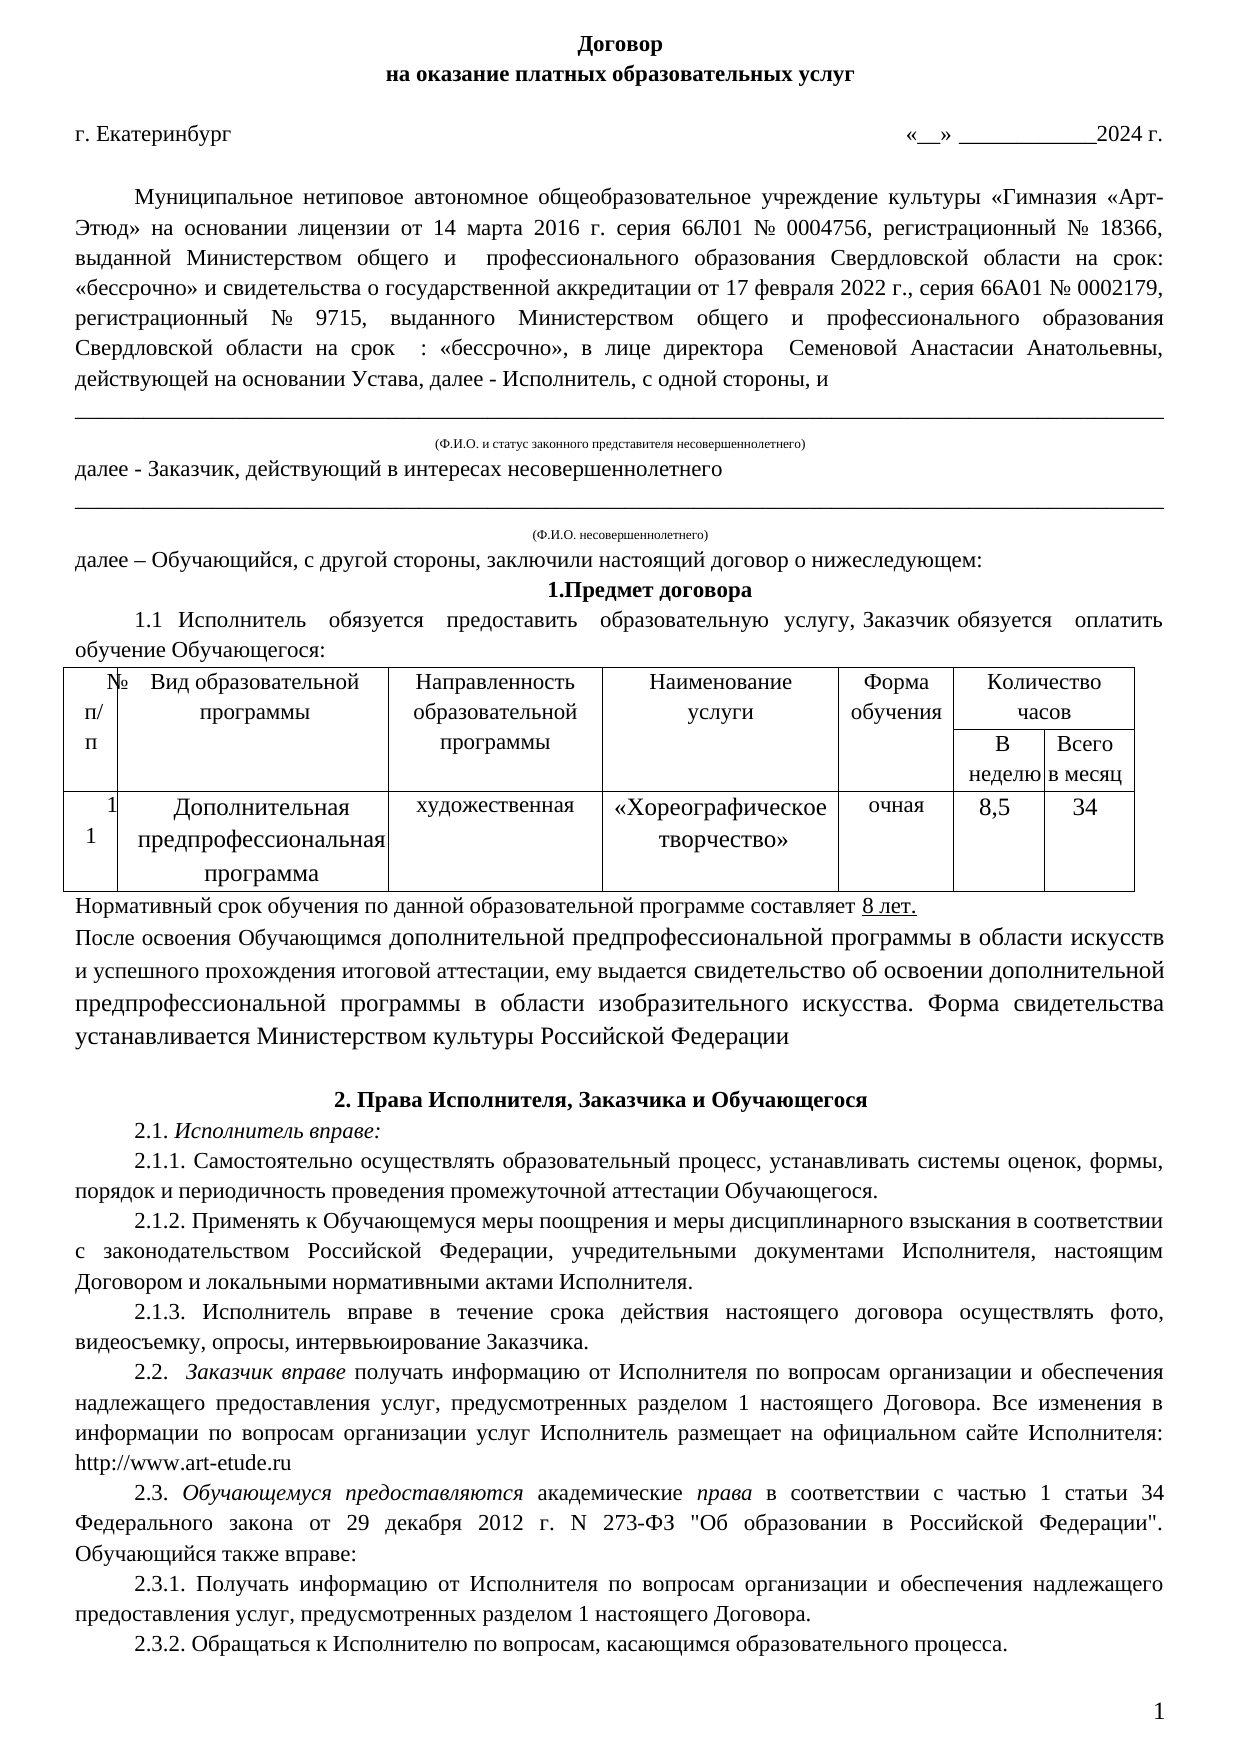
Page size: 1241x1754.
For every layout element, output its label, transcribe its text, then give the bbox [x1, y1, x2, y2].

table_cell «Хореографическое творчество» [603, 792, 838, 891]
table_header Вид образовательной программы [118, 668, 388, 791]
table_header Направленность образовательной программы [389, 668, 602, 791]
table_cell 11 [64, 792, 117, 891]
text 2.1.3. Исполнитель вправе в течение срока действия настоящего договора осуществлять фото, видеосъемку, опросы, интервьюирование Заказчика. [75, 1298, 1165, 1354]
text 2.1.1. Самостоятельно осуществлять образовательный процесс, устанавливать системы оценок, формы, порядок и периодичность проведения промежуточной аттестации Обучающегося. [75, 1147, 1165, 1203]
table_cell 34 [1045, 792, 1134, 891]
table_cell Дополнительная предпрофессиональная программа [118, 792, 388, 891]
text 1.Предмет договора [134, 576, 1165, 602]
table_header № п/п [64, 668, 117, 791]
table_header Наименование услуги [603, 668, 838, 791]
text 2.2. Заказчик вправе получать информацию от Исполнителя по вопросам организации и обеспечения надлежащего предоставления услуг, предусмотренных разделом 1 настоящего Договора. Все изменения в информации по вопросам организации услуг Исполнитель размещает на официальном сайте Исполнителя: http://www.art-etude.ru [75, 1358, 1165, 1475]
text Нормативный срок обучения по данной образовательной программе составляет 8 лет. [75, 892, 1165, 918]
text далее - Заказчик, действующий в интересах несовершеннолетнего [75, 455, 1165, 482]
table_cell 8,5 [954, 792, 1044, 891]
text Договор [75, 29, 1165, 56]
text (Ф.И.О. и статус законного представителя несовершеннолетнего) [75, 425, 1165, 451]
text (Ф.И.О. несовершеннолетнего) [75, 516, 1165, 542]
table_header Количество часов [954, 668, 1134, 729]
text 2.3. Обучающемуся предоставляются академические права в соответствии с частью 1 статьи 34 Федерального закона от 29 декабря 2012 г. N 273-ФЗ "Об образовании в Российской Федерации". Обучающийся также вправе: [75, 1479, 1165, 1566]
text 2.1.2. Применять к Обучающемуся меры поощрения и меры дисциплинарного взыскания в соответствии с законодательством Российской Федерации, учредительными документами Исполнителя, настоящим Договором и локальными нормативными актами Исполнителя. [75, 1207, 1165, 1294]
text Муниципальное нетиповое автономное общеобразовательное учреждение культуры «Гимназия «Арт-Этюд» на основании лицензии от 14 марта 2016 г. серия 66Л01 № 0004756, регистрационный № 18366, выданной Министерством общего и профессионального образования Свердловской области на срок: «бессрочно» и свидетельства о государственной аккредитации от 17 февраля 2022 г., серия 66А01 № 0002179, регистрационный № 9715, выданного Министерством общего и профессионального образования Свердловской области на срок : «бессрочно», в лице директора Семеновой Анастасии Анатольевны, действующей на основании Устава, далее - Исполнитель, с одной стороны, и [75, 183, 1165, 391]
table_cell художественная [389, 792, 602, 891]
text на оказание платных образовательных услуг [75, 60, 1165, 86]
text 2.1. Исполнитель вправе: [75, 1117, 1165, 1143]
text 2. Права Исполнителя, Заказчика и Обучающегося [112, 1087, 1089, 1113]
text 2.3.2. Обращаться к Исполнителю по вопросам, касающимся образовательного процесса. [75, 1630, 1165, 1657]
text _______________________________________________________________________________________________ [75, 486, 1165, 512]
table_header Форма обучения [839, 668, 953, 791]
text далее – Обучающийся, с другой стороны, заключили настоящий договор о нижеследующем: [75, 546, 1165, 572]
text 1.1 Исполнитель обязуется предоставить образовательную услугу, Заказчик обязуется оплатить обучение Обучающегося: [75, 606, 1165, 663]
text 2.3.1. Получать информацию от Исполнителя по вопросам организации и обеспечения надлежащего предоставления услуг, предусмотренных разделом 1 настоящего Договора. [75, 1570, 1165, 1626]
table_cell Всего в месяц [1045, 730, 1134, 791]
table_cell очная [839, 792, 953, 891]
text _______________________________________________________________________________________________ [75, 395, 1165, 421]
text г. Екатеринбург «__» ____________2024 г. [75, 120, 1165, 147]
text После освоения Обучающимся дополнительной предпрофессиональной программы в области искусств и успешного прохождения итоговой аттестации, ему выдается свидетельство об освоении дополнительной предпрофессиональной программы в области изобразительного искусства. Форма свидетельства устанавливается Министерством культуры Российской Федерации [75, 922, 1165, 1050]
table_cell В неделю [954, 730, 1044, 791]
